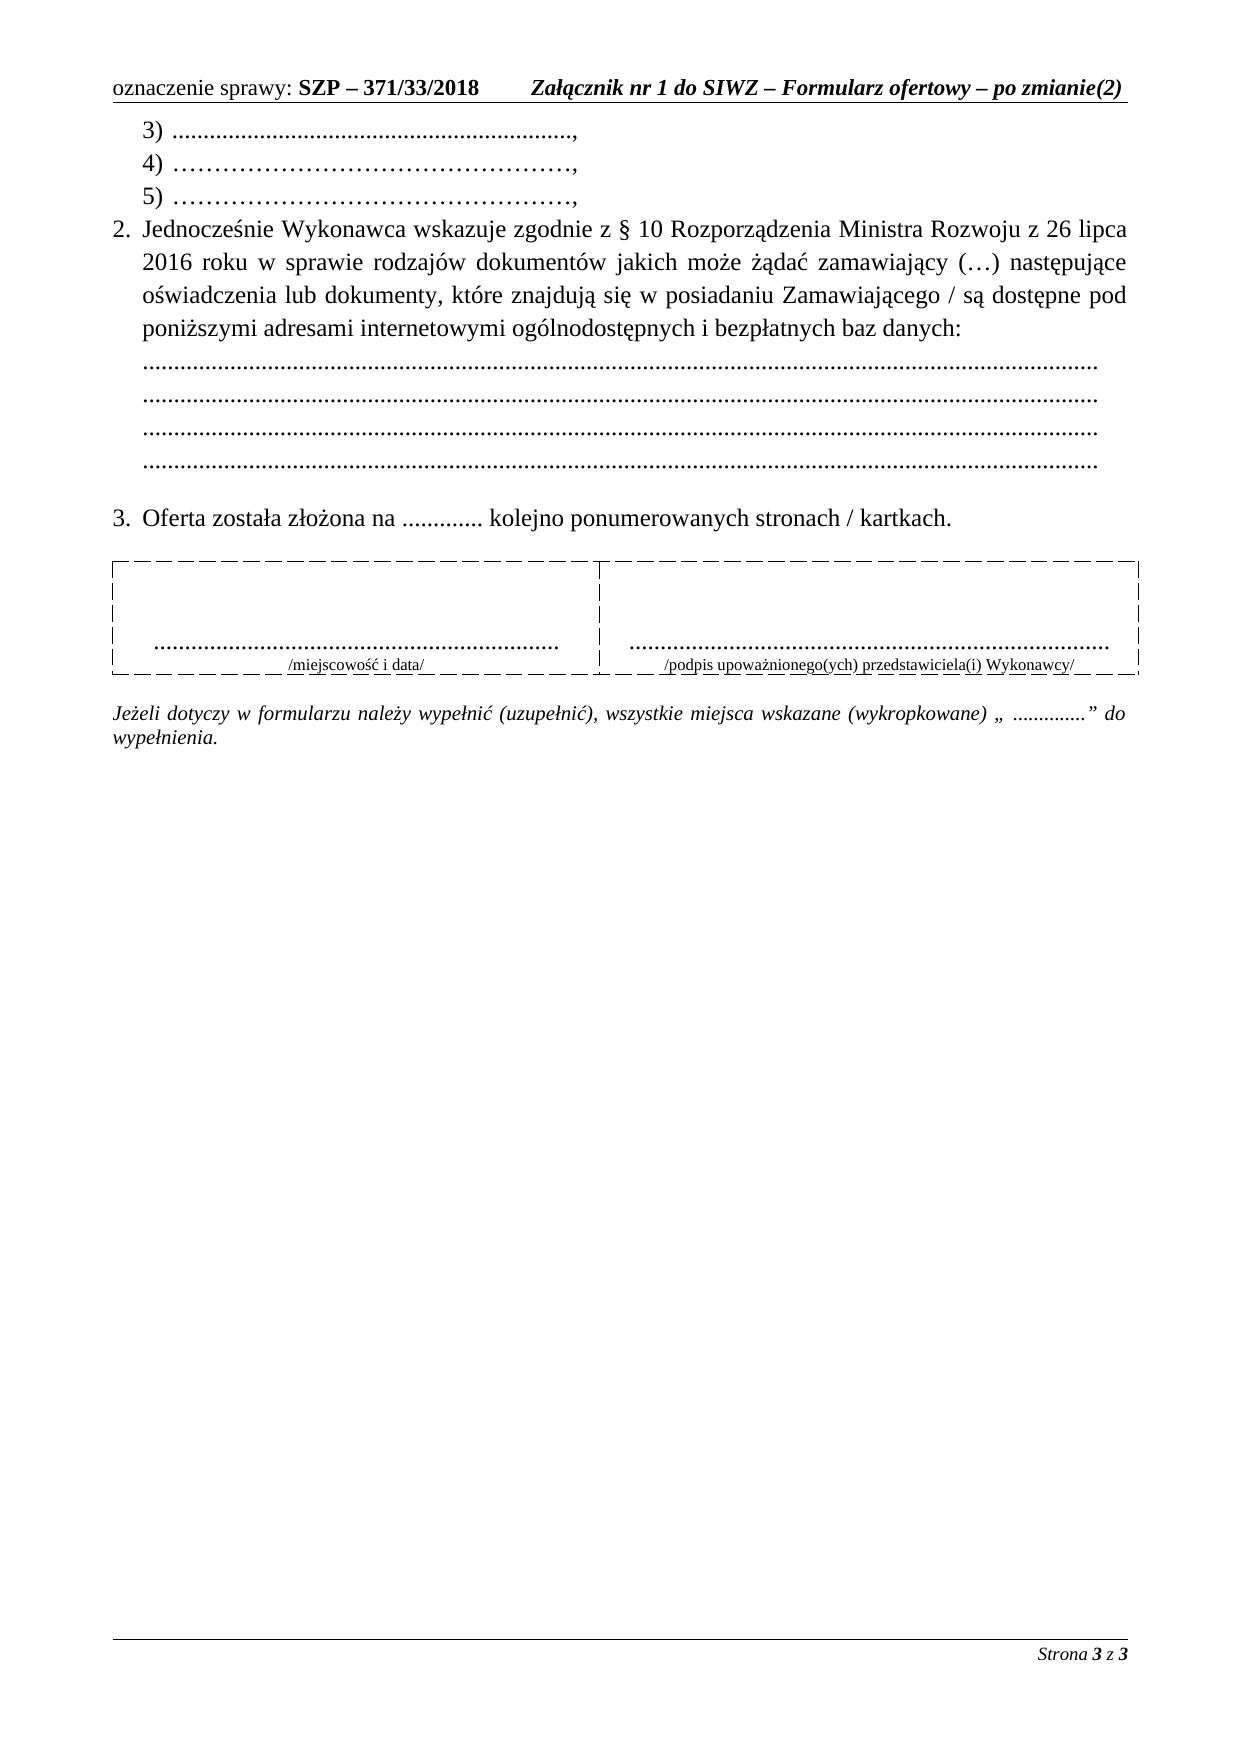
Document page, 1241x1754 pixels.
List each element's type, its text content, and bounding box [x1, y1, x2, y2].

list Oferta została złożona na ............. kolejno ponumerowanych stronach / kartkach. [112, 503, 1128, 532]
list …………………………………………, [142, 148, 1128, 177]
list ......................................................................................................................................................... [142, 445, 1128, 474]
list Jednocześnie Wykonawca wskazuje zgodnie z § 10 Rozporządzenia Ministra Rozwoju z 26 lipca 2016 roku w sprawie rodzajów dokumentów jakich może żądać zamawiający (…) następujące oświadczenia lub dokumenty, które znajdują się w posiadaniu Zamawiającego / są dostępne pod poniższymi adresami internetowymi ogólnodostępnych i bezpłatnych baz danych: [112, 214, 1128, 342]
list ......................................................................................................................................................... [142, 412, 1128, 441]
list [142, 115, 1128, 144]
text Jeżeli dotyczy w formularzu należy wypełnić (uzupełnić), wszystkie miejsca wskazane (wykropkowane) „ ..............” do wypełnienia. [112, 701, 1128, 749]
list …………………………………………, [142, 181, 1128, 210]
list ......................................................................................................................................................... [142, 379, 1128, 408]
table_header ............................................................................. /podpis upoważnionego(ych) przedstawiciela(i) Wykonawcy/ [600, 561, 1139, 674]
list ......................................................................................................................................................... [142, 346, 1128, 375]
table_header ................................................................. /miejscowość i data/ [113, 561, 600, 674]
